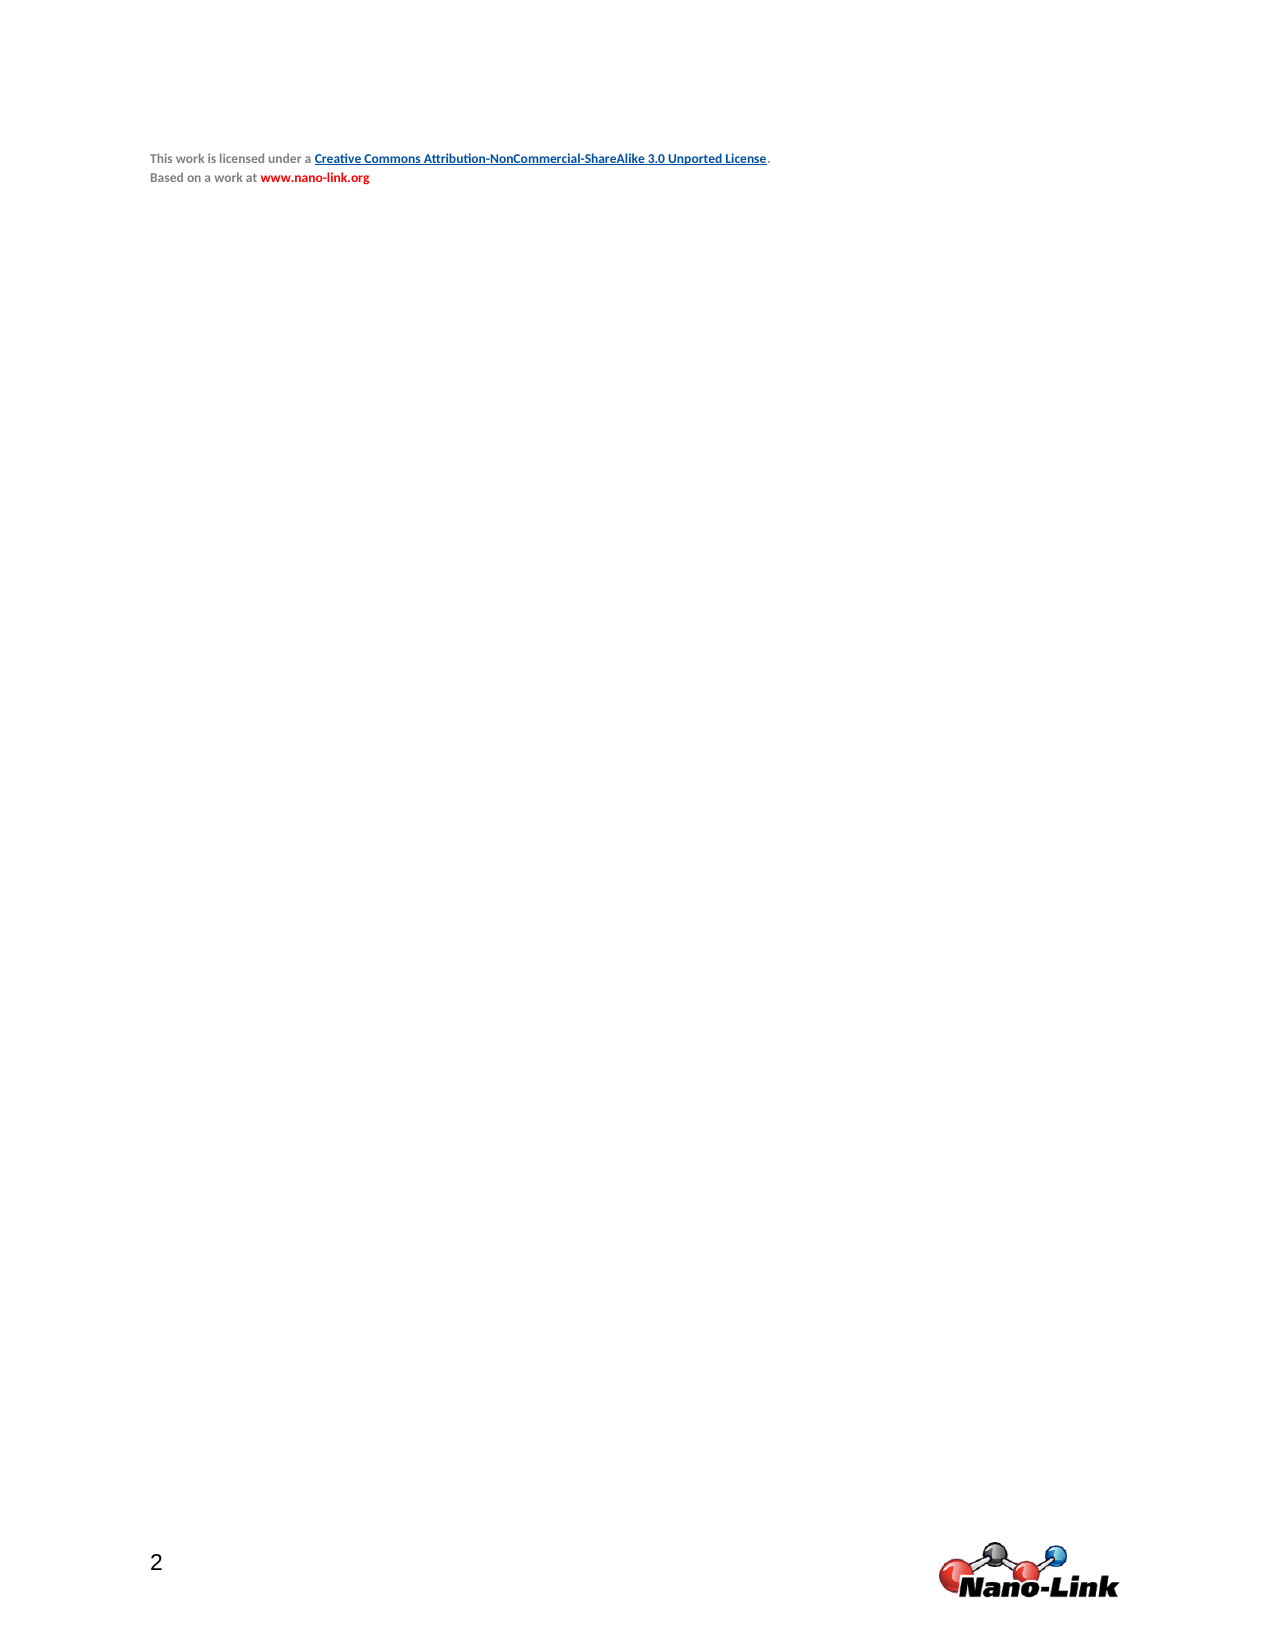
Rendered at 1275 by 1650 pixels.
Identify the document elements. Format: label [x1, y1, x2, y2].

picture [939, 1542, 1124, 1601]
title [150, 150, 1125, 186]
